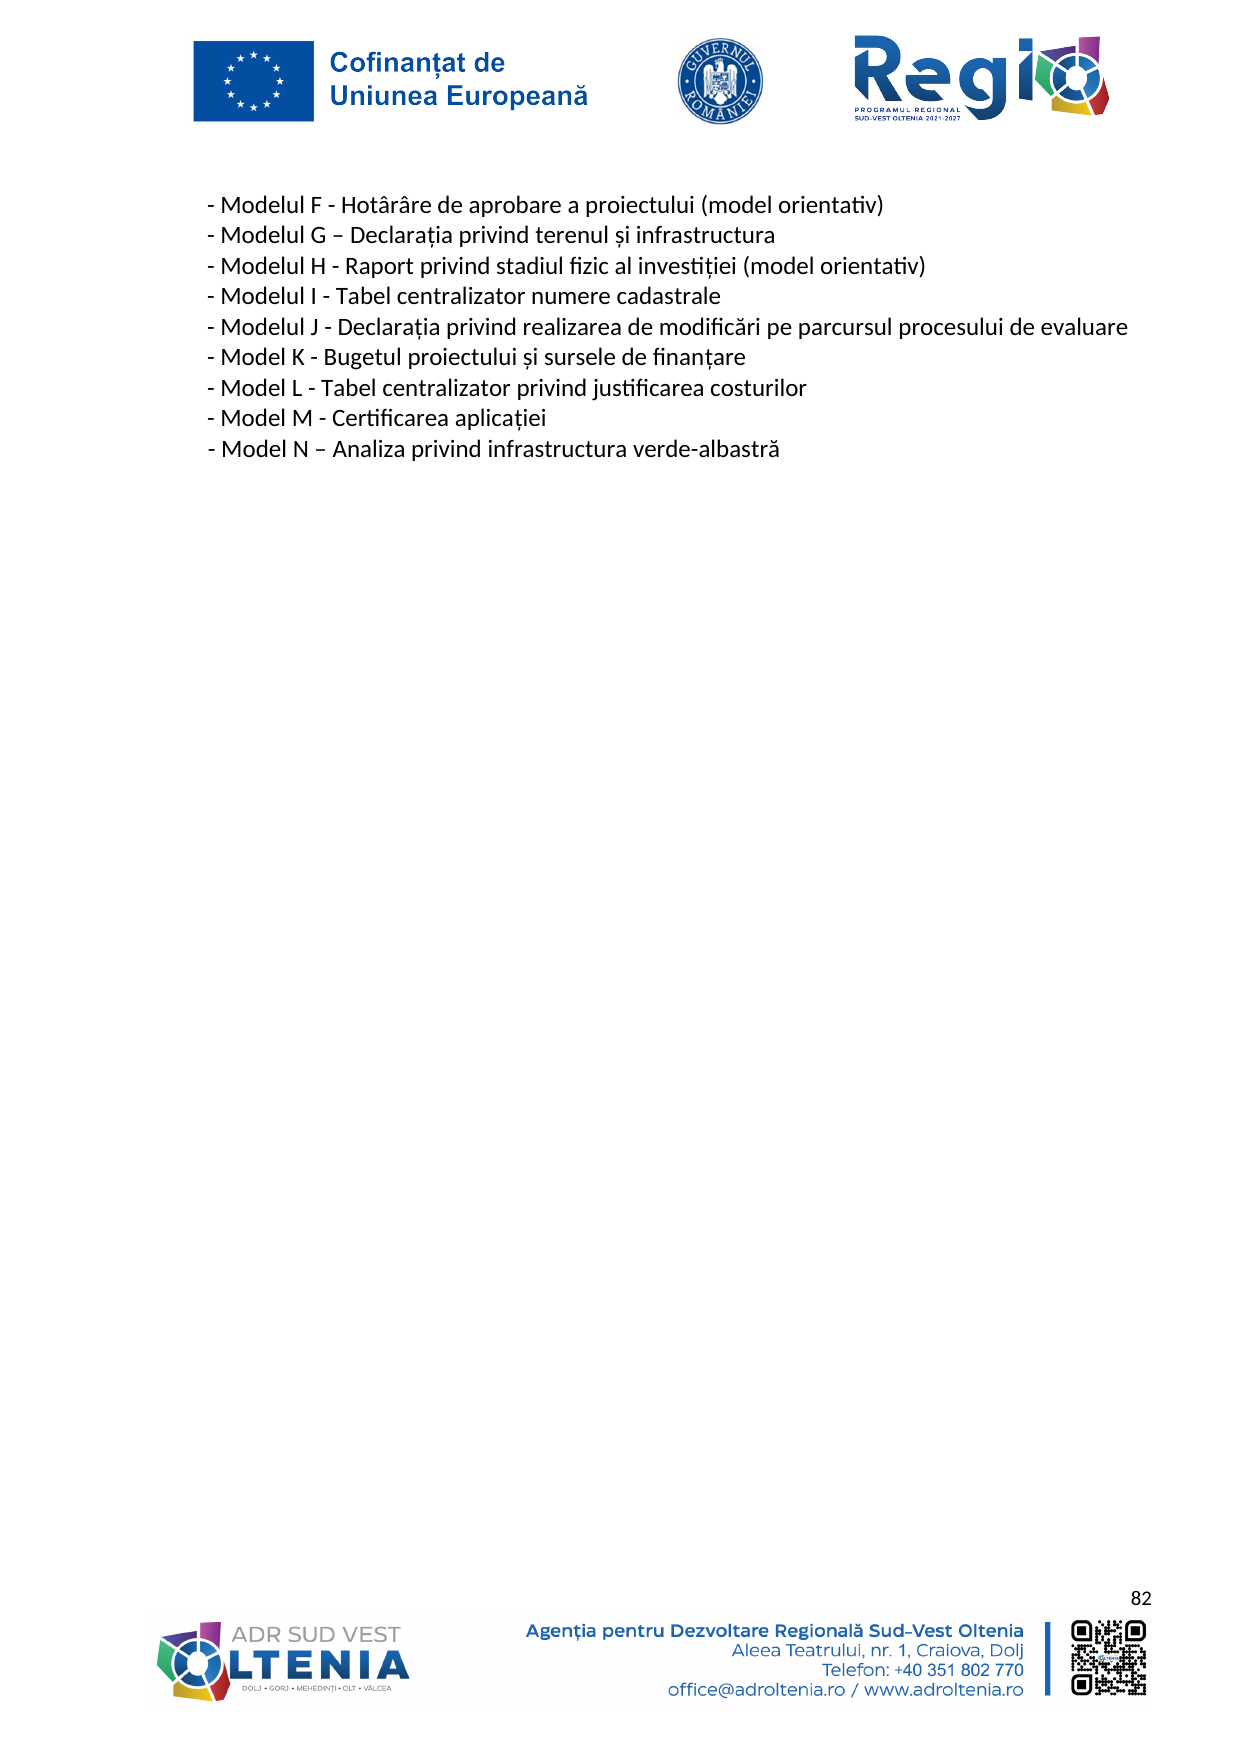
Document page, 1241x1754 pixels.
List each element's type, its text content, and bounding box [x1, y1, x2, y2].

text - Modelul G – Declaraţia privind terenul și infrastructura [207, 219, 1152, 250]
text - Modelul F - Hotârâre de aprobare a proiectului (model orientativ) [207, 189, 1152, 219]
text - Model N – Analiza privind infrastructura verde-albastră [148, 433, 1152, 463]
text - Model K - Bugetul proiectului și sursele de finanţare [207, 341, 1152, 372]
text - Modelul H - Raport privind stadiul fizic al investiţiei (model orientativ) [207, 250, 1152, 280]
picture [188, 36, 590, 125]
picture [674, 36, 768, 126]
picture [147, 1611, 1151, 1708]
text - Model M - Certificarea aplicaţiei [207, 402, 1152, 433]
text - Modelul J - Declaraţia privind realizarea de modificări pe parcursul procesului de evaluare [207, 311, 1152, 341]
picture [852, 34, 1111, 124]
text - Model L - Tabel centralizator privind justificarea costurilor [207, 372, 1152, 402]
text - Modelul I - Tabel centralizator numere cadastrale [207, 280, 1152, 311]
